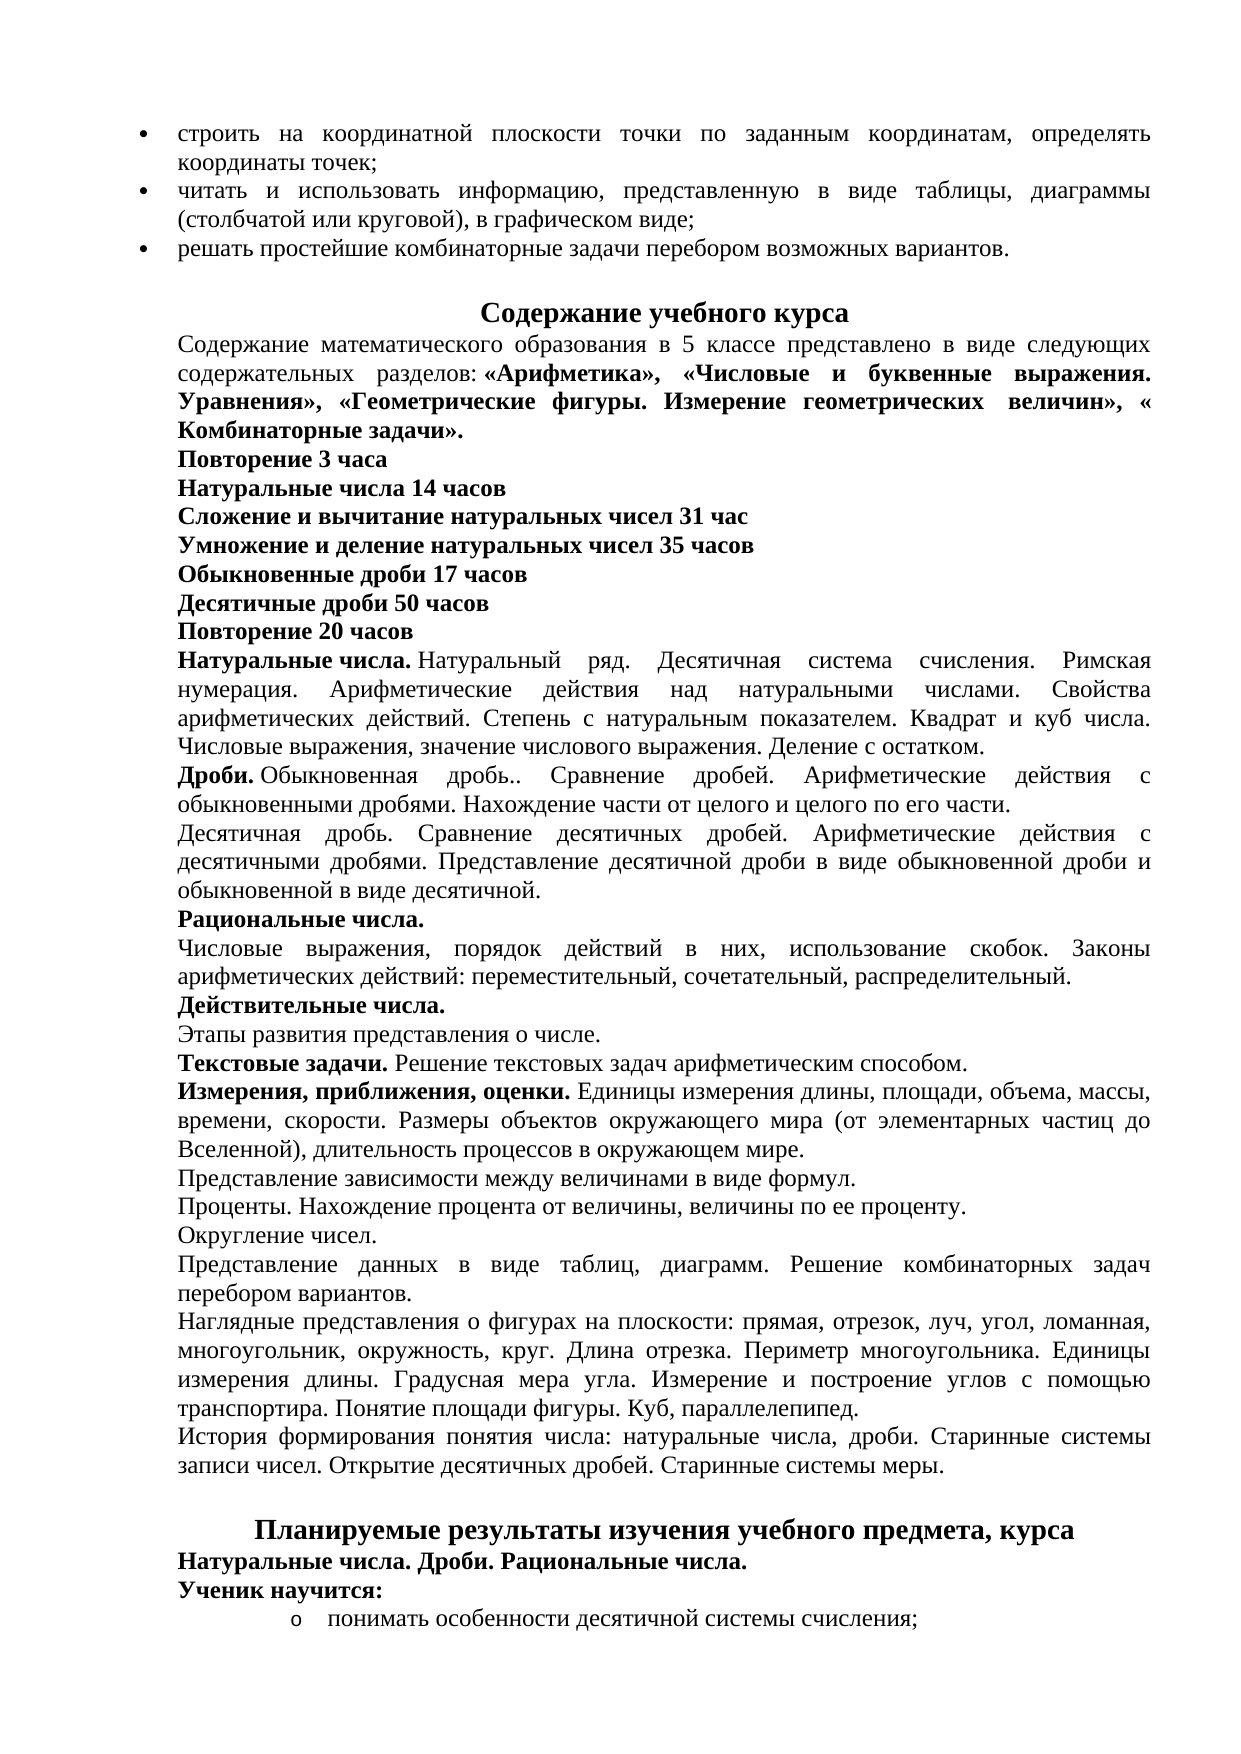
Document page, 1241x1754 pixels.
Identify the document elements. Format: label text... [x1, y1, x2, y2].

text Содержание учебного курса [177, 295, 1152, 329]
text История формирования понятия числа: натуральные числа, дроби. Старинные системы записи чисел. Открытие десятичных дробей. Старинные системы меры. [177, 1421, 1152, 1479]
text Натуральные числа. Дроби. Рациональные числа. [177, 1546, 1152, 1575]
text Планируемые результаты изучения учебного предмета, курса [177, 1512, 1152, 1546]
text Наглядные представления о фигурах на плоскости: прямая, отрезок, луч, угол, ломанная, многоугольник, окружность, круг. Длина отрезка. Периметр многоугольника. Единицы измерения длины. Градусная мера угла. Измерение и построение углов с помощью транспортира. Понятие площади фигуры. Куб, параллелепипед. [177, 1306, 1152, 1421]
text Повторение 3 часа [177, 444, 1152, 473]
text Измерения, приближения, оценки. Единицы измерения длины, площади, объема, массы, времени, скорости. Размеры объектов окружающего мира (от элементарных частиц до Вселенной), длительность процессов в окружающем мире. [177, 1076, 1152, 1163]
text Сложение и вычитание натуральных чисел 31 час [177, 501, 1152, 530]
list понимать особенности десятичной системы счисления; [290, 1603, 1152, 1633]
text Обыкновенные дроби 17 часов [177, 559, 1152, 588]
text Умножение и деление натуральных чисел 35 часов [177, 530, 1152, 559]
text Десятичная дробь. Сравнение десятичных дробей. Арифметические действия с десятичными дробями. Представление десятичной дроби в виде обыкновенной дроби и обыкновенной в виде десятичной. [177, 818, 1152, 904]
text Текстовые задачи. Решение текстовых задач арифметическим способом. [177, 1048, 1152, 1076]
text Натуральные числа 14 часов [177, 473, 1152, 501]
text Повторение 20 часов [177, 616, 1152, 645]
list решать простейшие комбинаторные задачи перебором возможных вариантов. [140, 233, 1152, 262]
list читать и использовать информацию, представленную в виде таблицы, диаграммы (столбчатой или круговой), в графическом виде; [140, 176, 1152, 233]
text Этапы развития представления о числе. [177, 1019, 1152, 1048]
text Рациональные числа. [177, 904, 1152, 933]
text Десятичные дроби 50 часов [177, 588, 1152, 616]
text Содержание математического образования в 5 классе представлено в виде следующих содержательных разделов: «Арифметика», «Числовые и буквенные выражения. Уравнения», «Геометрические фигуры. Измерение геометрических величин», « Комбинаторные задачи». [177, 329, 1152, 444]
text Округление чисел. [177, 1220, 1152, 1249]
text Представление зависимости между величинами в виде формул. [177, 1163, 1152, 1191]
text Дроби. Обыкновенная дробь.. Сравнение дробей. Арифметические действия с обыкновенными дробями. Нахождение части от целого и целого по его части. [177, 760, 1152, 818]
list строить на координатной плоскости точки по заданным координатам, определять координаты точек; [140, 118, 1152, 176]
text Действительные числа. [177, 990, 1152, 1019]
text Числовые выражения, порядок действий в них, использование скобок. Законы арифметических действий: переместительный, сочетательный, распределительный. [177, 933, 1152, 990]
text Натуральные числа. Натуральный ряд. Десятичная система счисления. Римская нумерация. Арифметические действия над натуральными числами. Свойства арифметических действий. Степень с натуральным показателем. Квадрат и куб числа. Числовые выражения, значение числового выражения. Деление с остатком. [177, 645, 1152, 760]
text Проценты. Нахождение процента от величины, величины по ее проценту. [177, 1191, 1152, 1220]
text Ученик научится: [177, 1575, 1152, 1603]
text Представление данных в виде таблиц, диаграмм. Решение комбинаторных задач перебором вариантов. [177, 1249, 1152, 1306]
